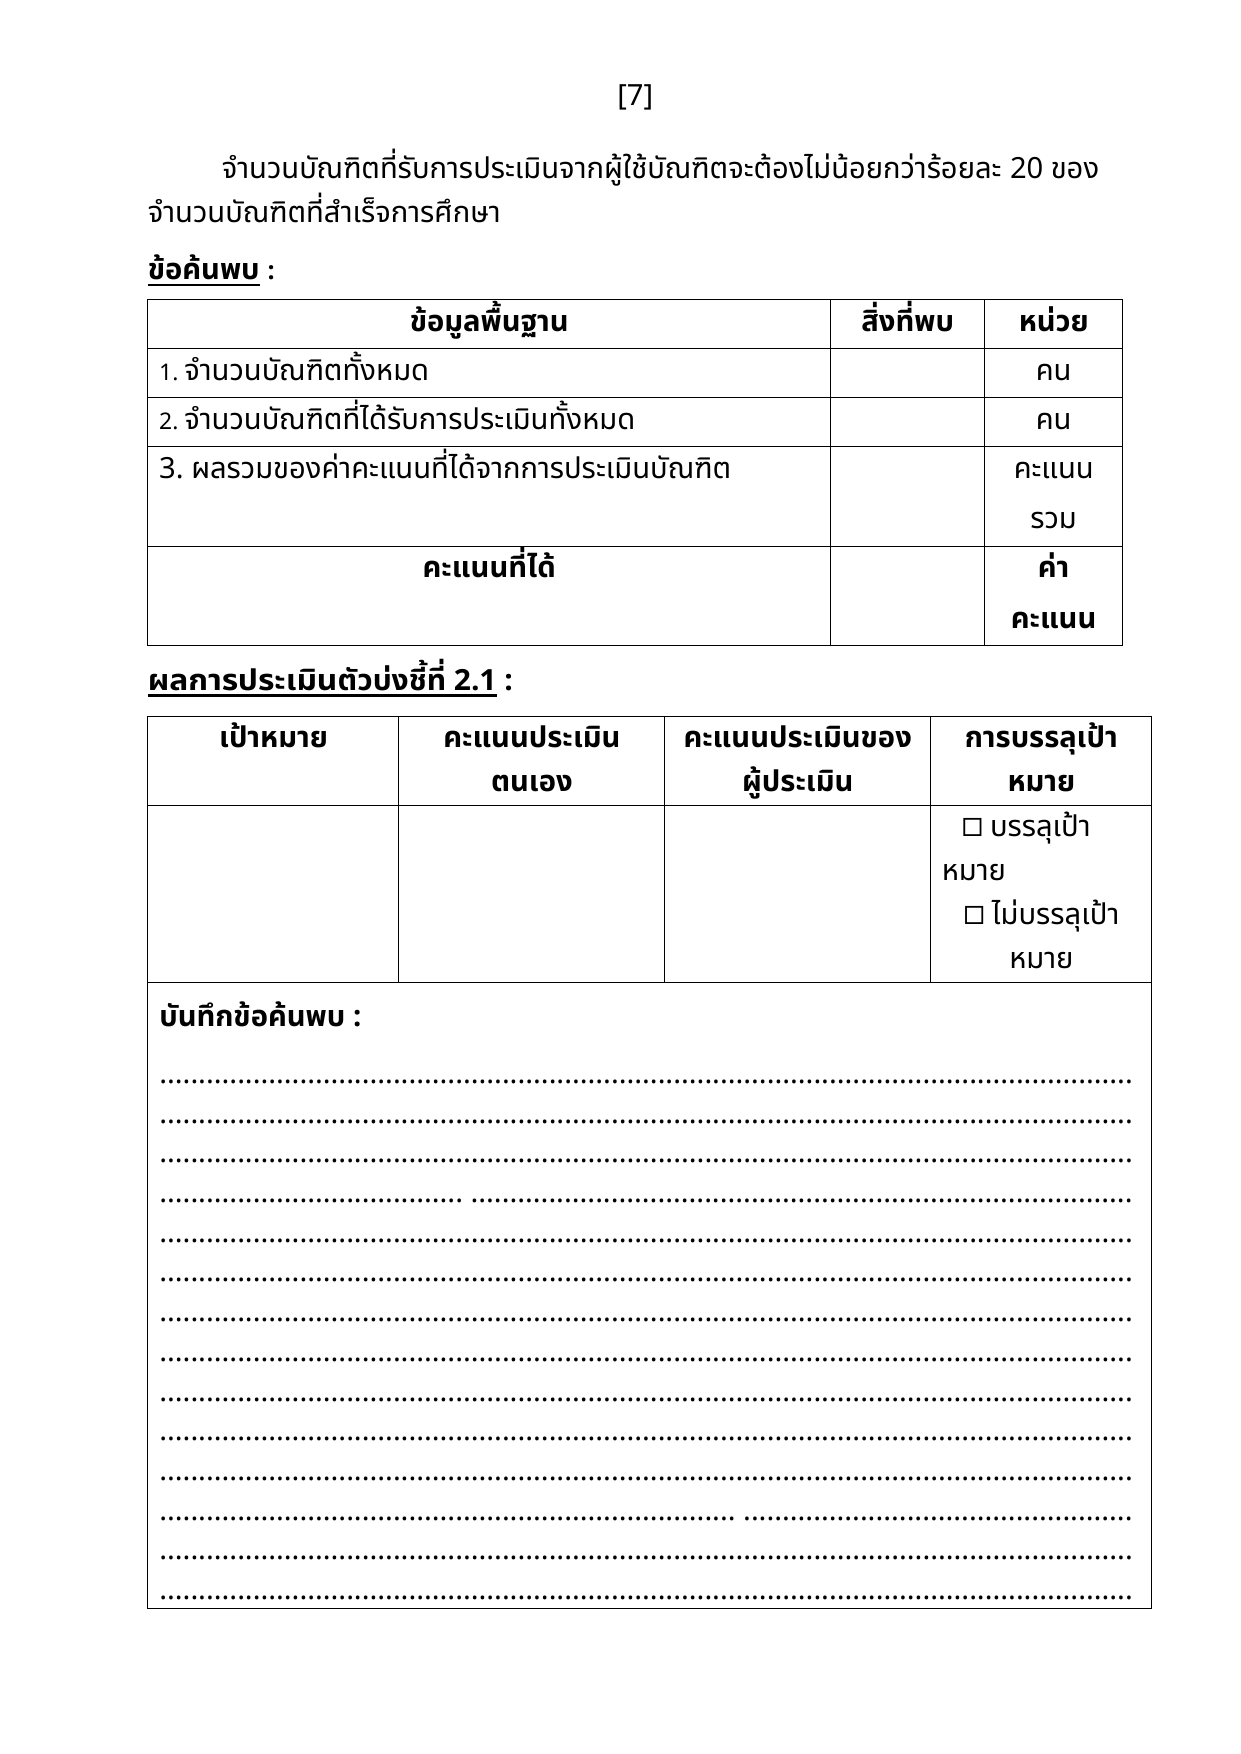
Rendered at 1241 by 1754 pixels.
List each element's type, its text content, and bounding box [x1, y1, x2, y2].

table_cell [665, 806, 930, 982]
table_header หน่วย [985, 300, 1122, 348]
table_cell [831, 349, 984, 397]
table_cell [148, 983, 1151, 1608]
table_cell บรรลุเป้าหมาย ไม่บรรลุเป้าหมาย [931, 806, 1151, 982]
table_header สิ่งที่พบ [831, 300, 984, 348]
table_cell ค่าคะแนน [985, 547, 1122, 645]
table_header คะแนนประเมินของผู้ประเมิน [665, 717, 930, 805]
table_header การบรรลุเป้าหมาย [931, 717, 1151, 805]
table_cell [399, 806, 664, 982]
table_cell [831, 447, 984, 546]
table_cell [831, 398, 984, 446]
table_header คะแนนประเมินตนเอง [399, 717, 664, 805]
table_header ข้อมูลพื้นฐาน [148, 300, 830, 348]
text ผลการประเมินตัวบ่งชี้ที่ 2.1 : [148, 659, 1132, 703]
table_cell [831, 547, 984, 645]
text ข้อค้นพบ : [148, 248, 1122, 293]
table_cell คะแนนรวม [985, 447, 1122, 546]
table_cell คน [985, 349, 1122, 397]
table_cell [148, 806, 398, 982]
table_cell 1. จำนวนบัณฑิตทั้งหมด [148, 349, 830, 397]
text จำนวนบัณฑิตที่รับการประเมินจากผู้ใช้บัณฑิตจะต้องไม่น้อยกว่าร้อยละ 20 ของจำนวนบัณฑิตที่สำเร็จการศึกษา [148, 148, 1122, 236]
table_cell 3. ผลรวมของค่าคะแนนที่ได้จากการประเมินบัณฑิต [148, 447, 830, 546]
table_header เป้าหมาย [148, 717, 398, 805]
table_cell 2. จำนวนบัณฑิตที่ได้รับการประเมินทั้งหมด [148, 398, 830, 446]
table_cell คะแนนที่ได้ [148, 547, 830, 645]
table_cell คน [985, 398, 1122, 446]
